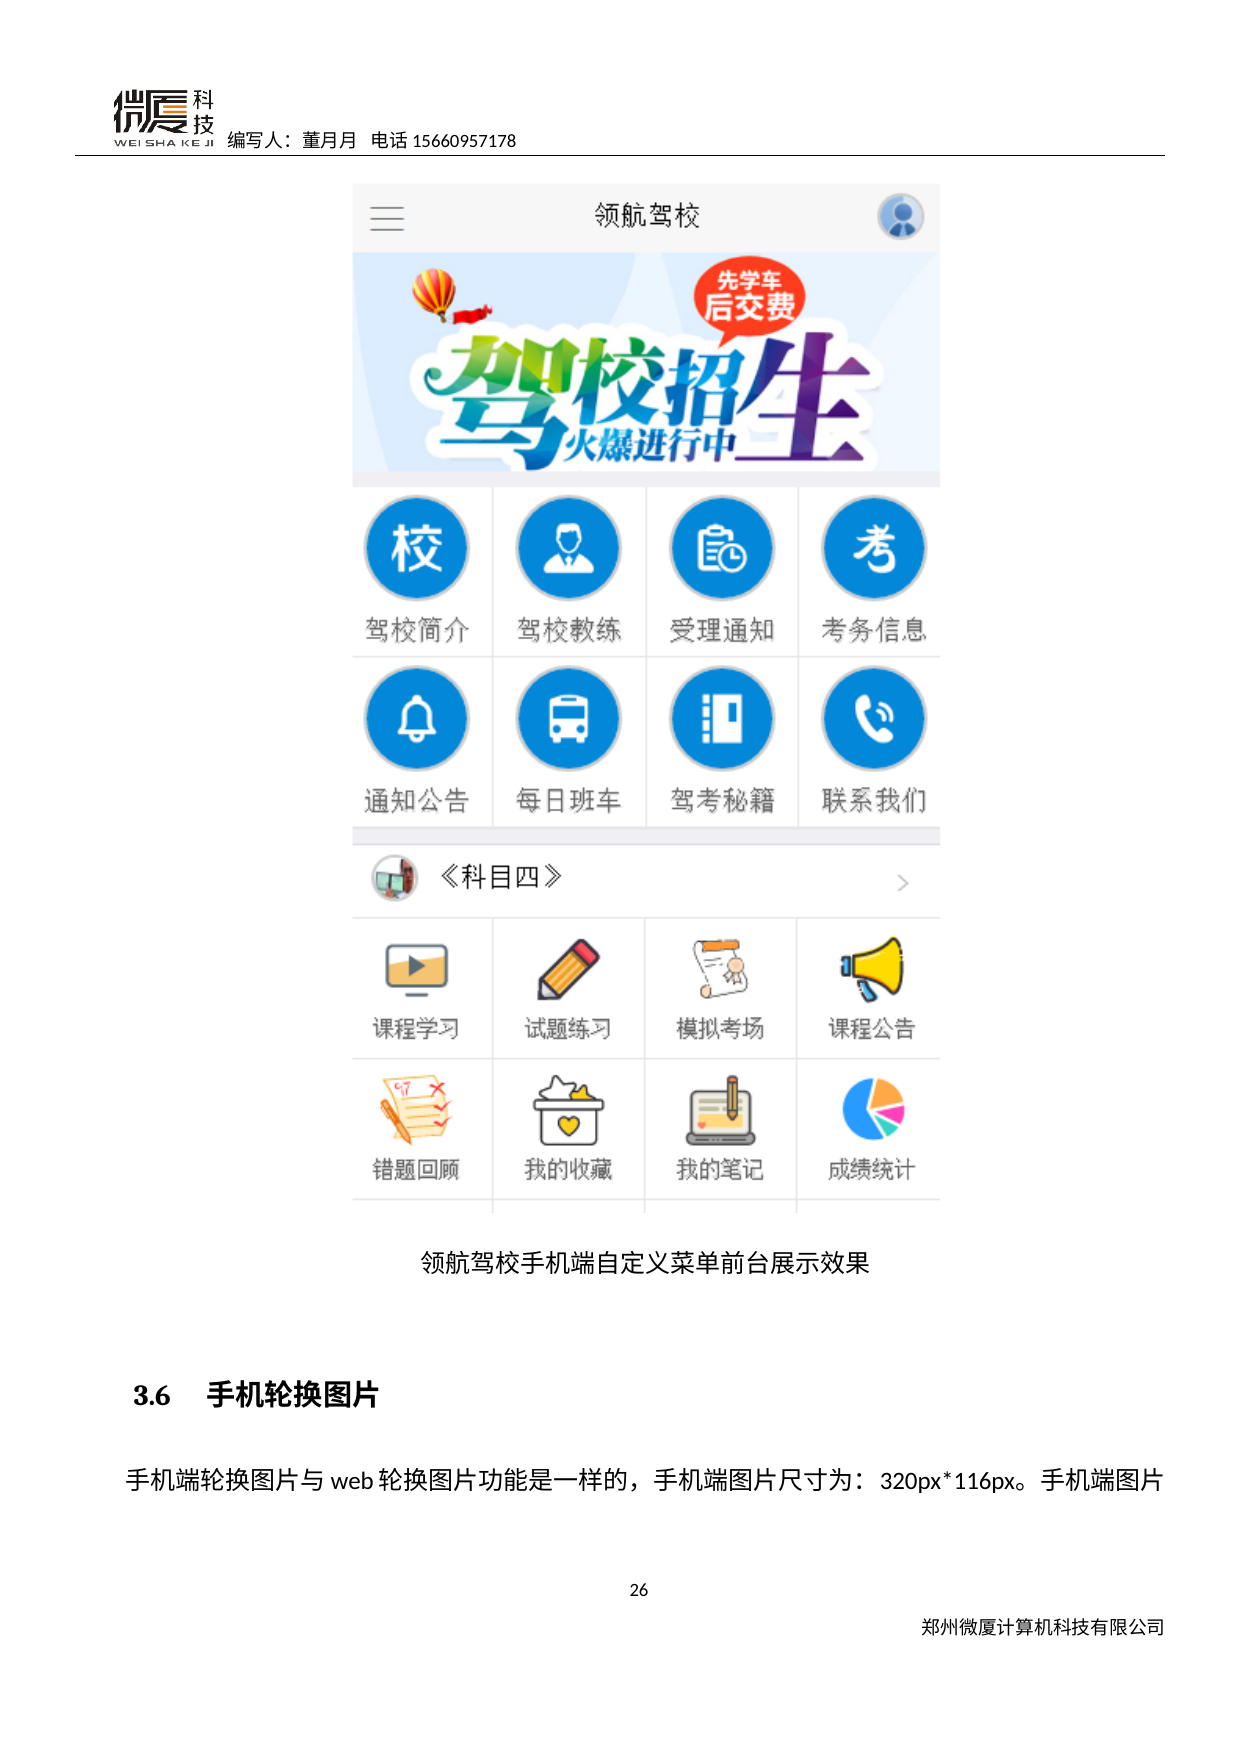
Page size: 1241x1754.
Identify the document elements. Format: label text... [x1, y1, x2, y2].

subtitle 手机轮换图片 [75, 1360, 1165, 1425]
picture [346, 173, 945, 1213]
picture [112, 88, 214, 148]
text 领航驾校手机端自定义菜单前台展示效果 [75, 1229, 1165, 1294]
text 手机端轮换图片与web轮换图片功能是一样的，手机端图片尺寸为：320px*116px。手机端图片比较小。无需设置背景色。上传后设置一下超链接即可。超链接也可以不填。 [75, 1446, 1165, 1511]
